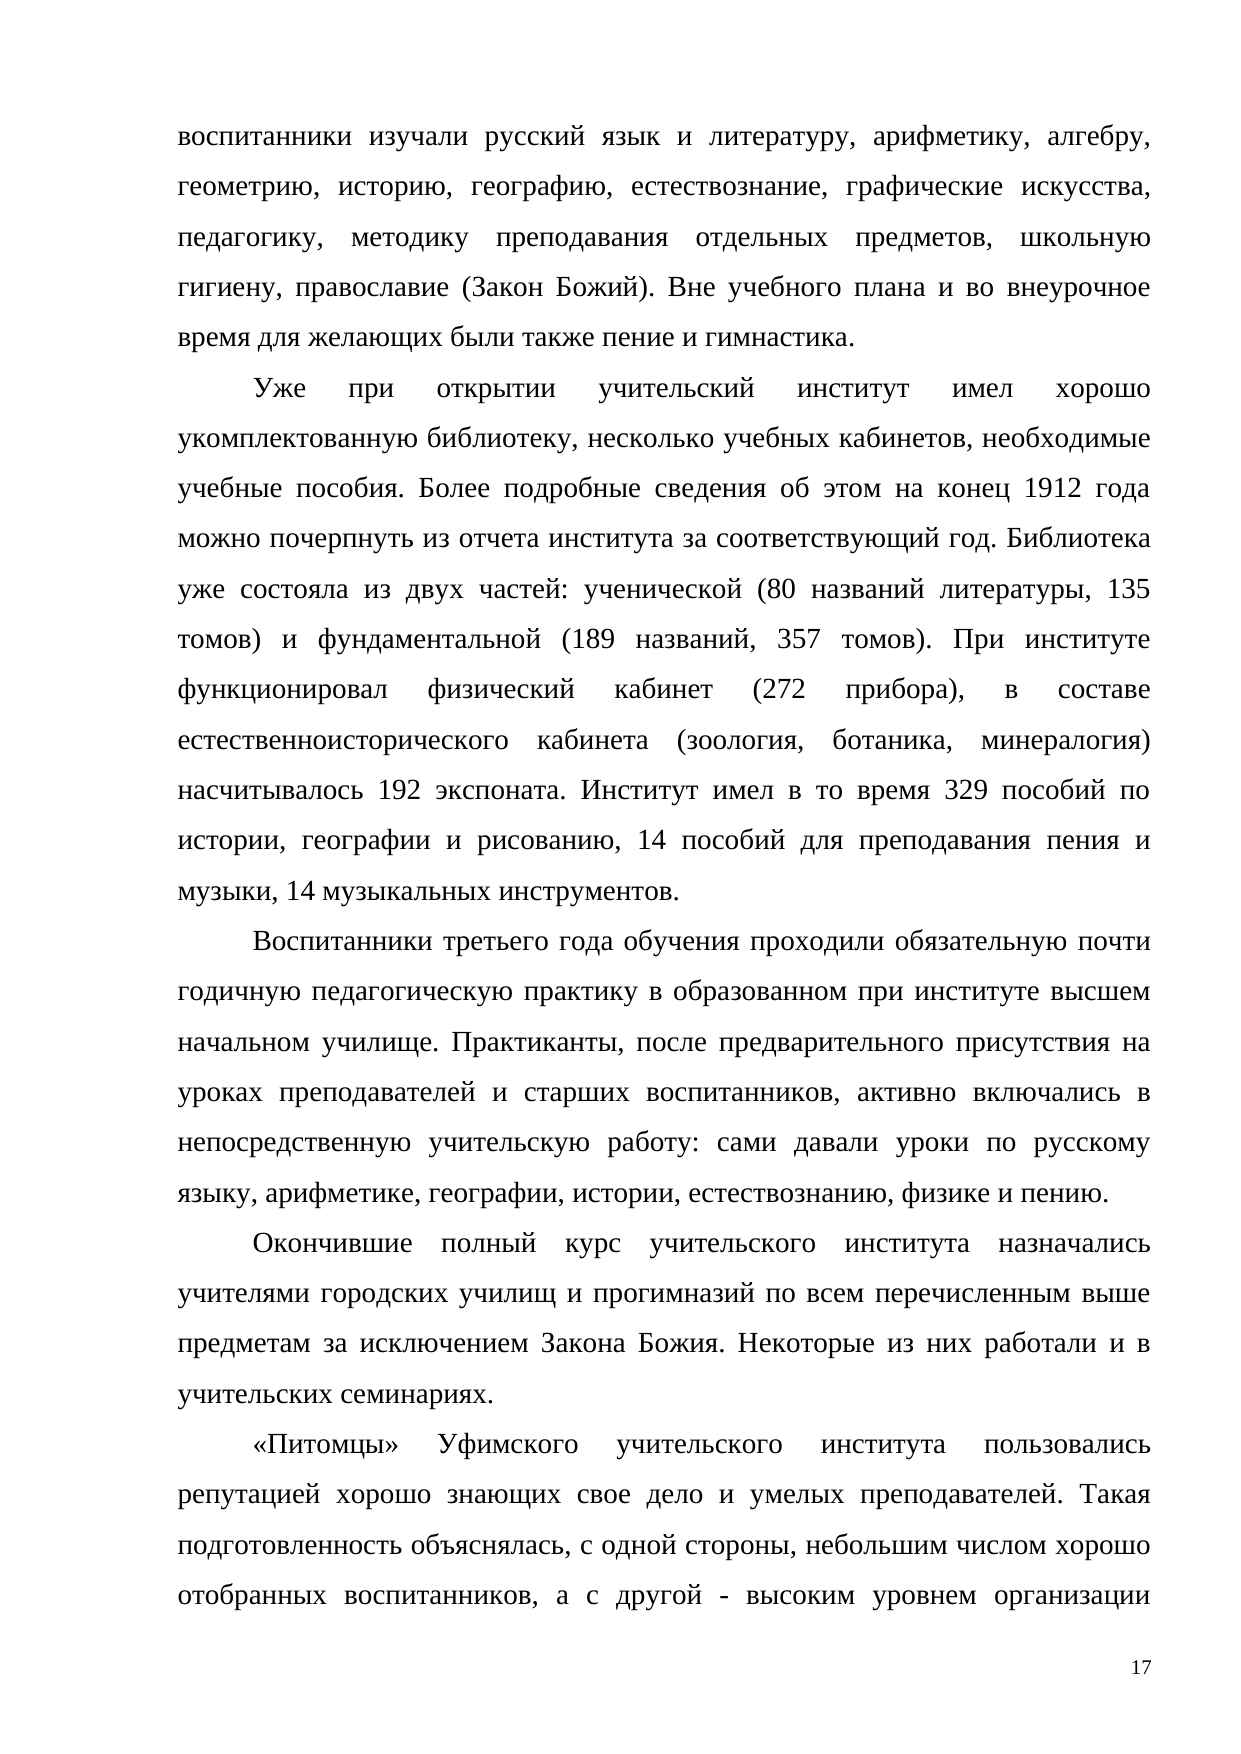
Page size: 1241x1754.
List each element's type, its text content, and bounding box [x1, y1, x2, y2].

text Окончившие полный курс учительского института назначались учителями городских училищ и прогимназий по всем перечисленным выше предметам за исключением Закона Божия. Некоторые из них работали и в учительских семинариях. [177, 1225, 1152, 1409]
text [177, 1426, 1152, 1611]
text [177, 118, 1152, 353]
text Воспитанники третьего года обучения проходили обязательную почти годичную педагогическую практику в образованном при институте высшем начальном училище. Практиканты, после предварительного присутствия на уроках преподавателей и старших воспитанников, активно включались в непосредственную учительскую работу: сами давали уроки по русскому языку, арифметике, географии, истории, естествознанию, физике и пению. [177, 923, 1152, 1208]
text Уже при открытии учительский институт имел хорошо укомплектованную библиотеку, несколько учебных кабинетов, необходимые учебные пособия. Более подробные сведения об этом на конец 1912 года можно почерпнуть из отчета института за соответствующий год. Библиотека уже состояла из двух частей: ученической (80 названий литературы, 135 томов) и фундаментальной (189 названий, 357 томов). При институте функционировал физический кабинет (272 прибора), в составе естественноисторического кабинета (зоология, ботаника, минералогия) насчитывалось 192 экспоната. Институт имел в то время 329 пособий по истории, географии и рисованию, 14 пособий для преподавания пения и музыки, 14 музыкальных инструментов. [177, 370, 1152, 906]
